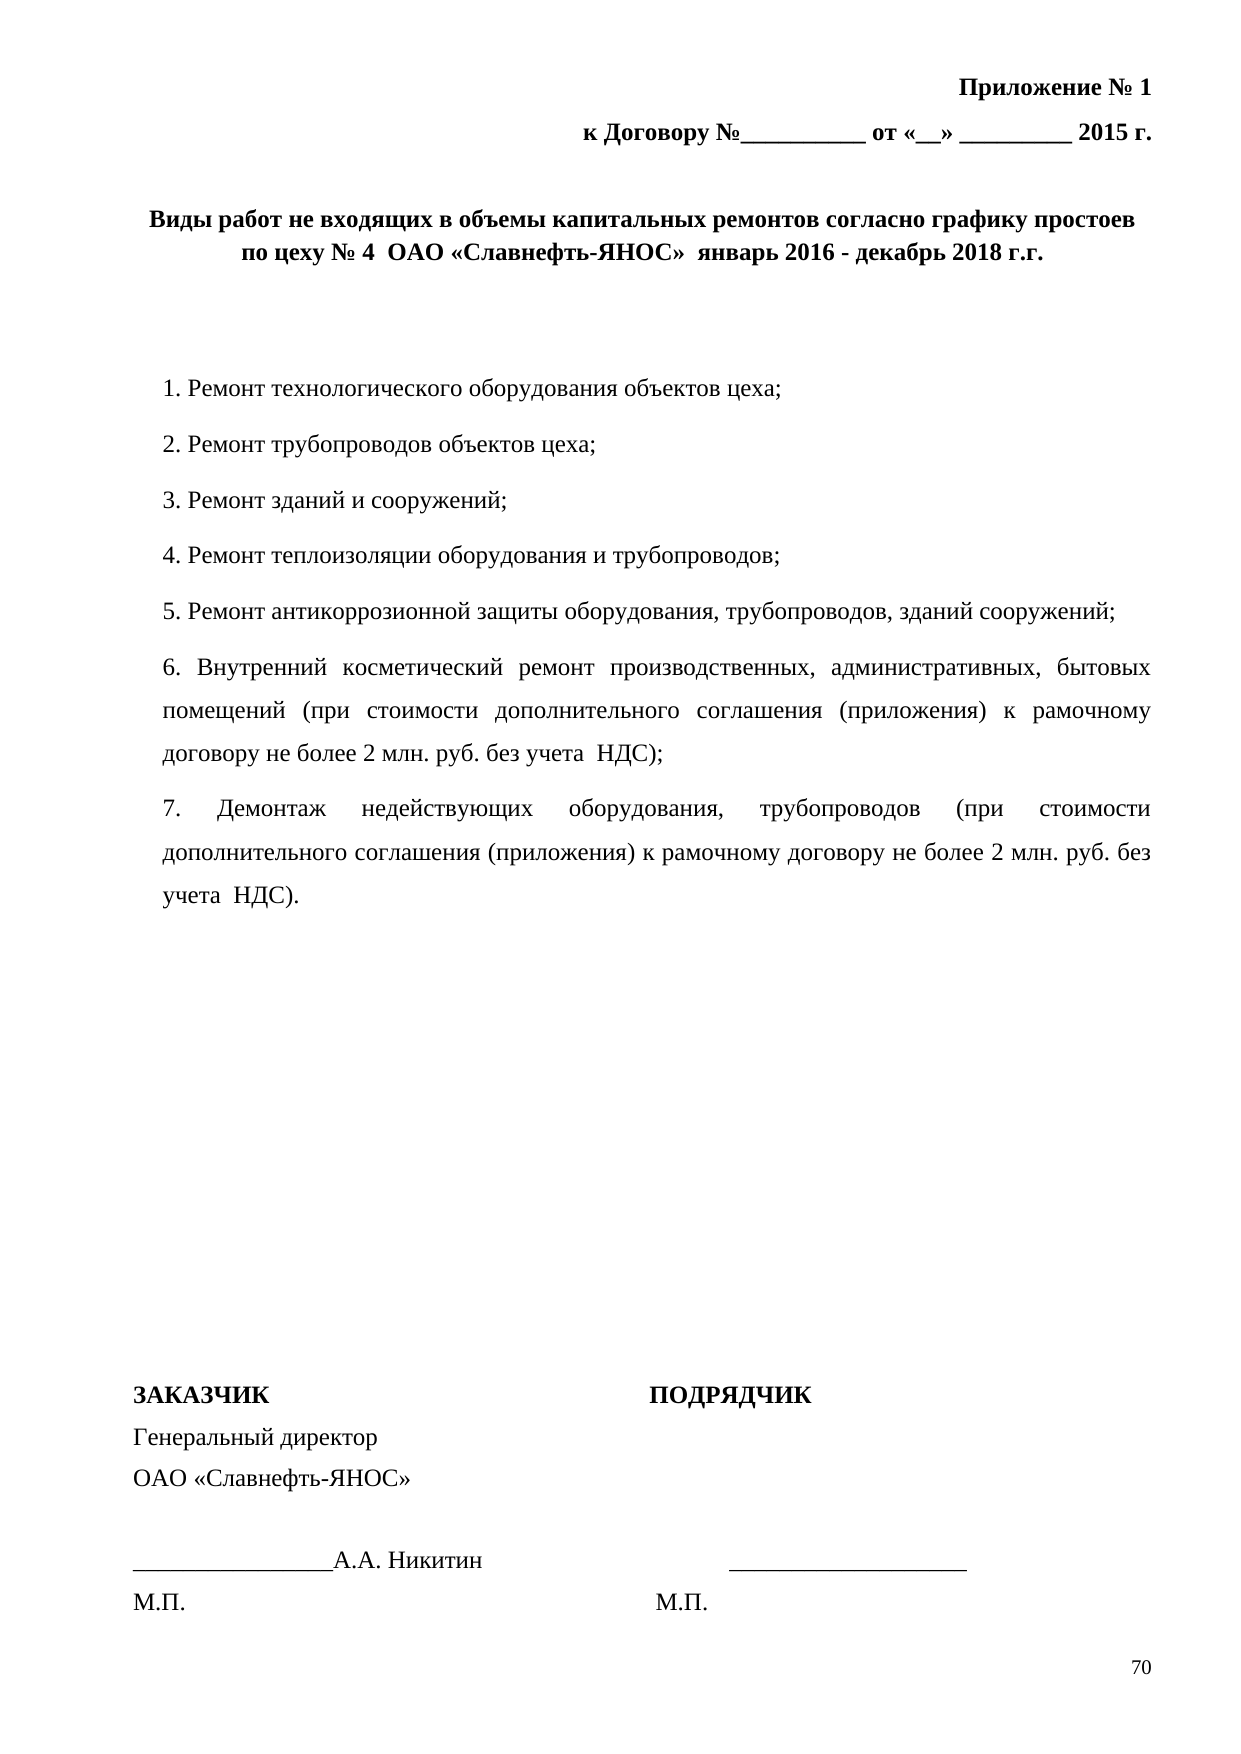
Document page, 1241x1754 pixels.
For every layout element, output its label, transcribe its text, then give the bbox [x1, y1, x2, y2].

text к Договору №__________ от «__» _________ 2015 г. [133, 117, 1152, 146]
text ОАО «Славнефть-ЯНОС» [133, 1463, 1152, 1492]
text ЗАКАЗЧИК ПОДРЯДЧИК [133, 1380, 1152, 1409]
text 3. Ремонт зданий и сооружений; [162, 485, 1152, 513]
text Генеральный директор [133, 1422, 1152, 1450]
text 5. Ремонт антикоррозионной защиты оборудования, трубопроводов, зданий сооружений; [162, 596, 1152, 625]
text ________________А.А. Никитин ___________________ [133, 1545, 1152, 1574]
text Приложение № 1 [133, 72, 1152, 100]
text 4. Ремонт теплоизоляции оборудования и трубопроводов; [162, 540, 1152, 569]
text М.П. М.П. [133, 1587, 1152, 1615]
text Виды работ не входящих в объемы капитальных ремонтов согласно графику простоев по цеху № 4 ОАО «Славнефть-ЯНОС» январь 2016 - декабрь 2018 г.г. [133, 204, 1152, 266]
text 7. Демонтаж недействующих оборудования, трубопроводов (при стоимости дополнительного соглашения (приложения) к рамочному договору не более 2 млн. руб. без учета НДС). [162, 793, 1152, 908]
text 6. Внутренний косметический ремонт производственных, административных, бытовых помещений (при стоимости дополнительного соглашения (приложения) к рамочному договору не более 2 млн. руб. без учета НДС); [162, 652, 1152, 767]
text 2. Ремонт трубопроводов объектов цеха; [162, 429, 1152, 458]
text 1. Ремонт технологического оборудования объектов цеха; [162, 373, 1152, 402]
